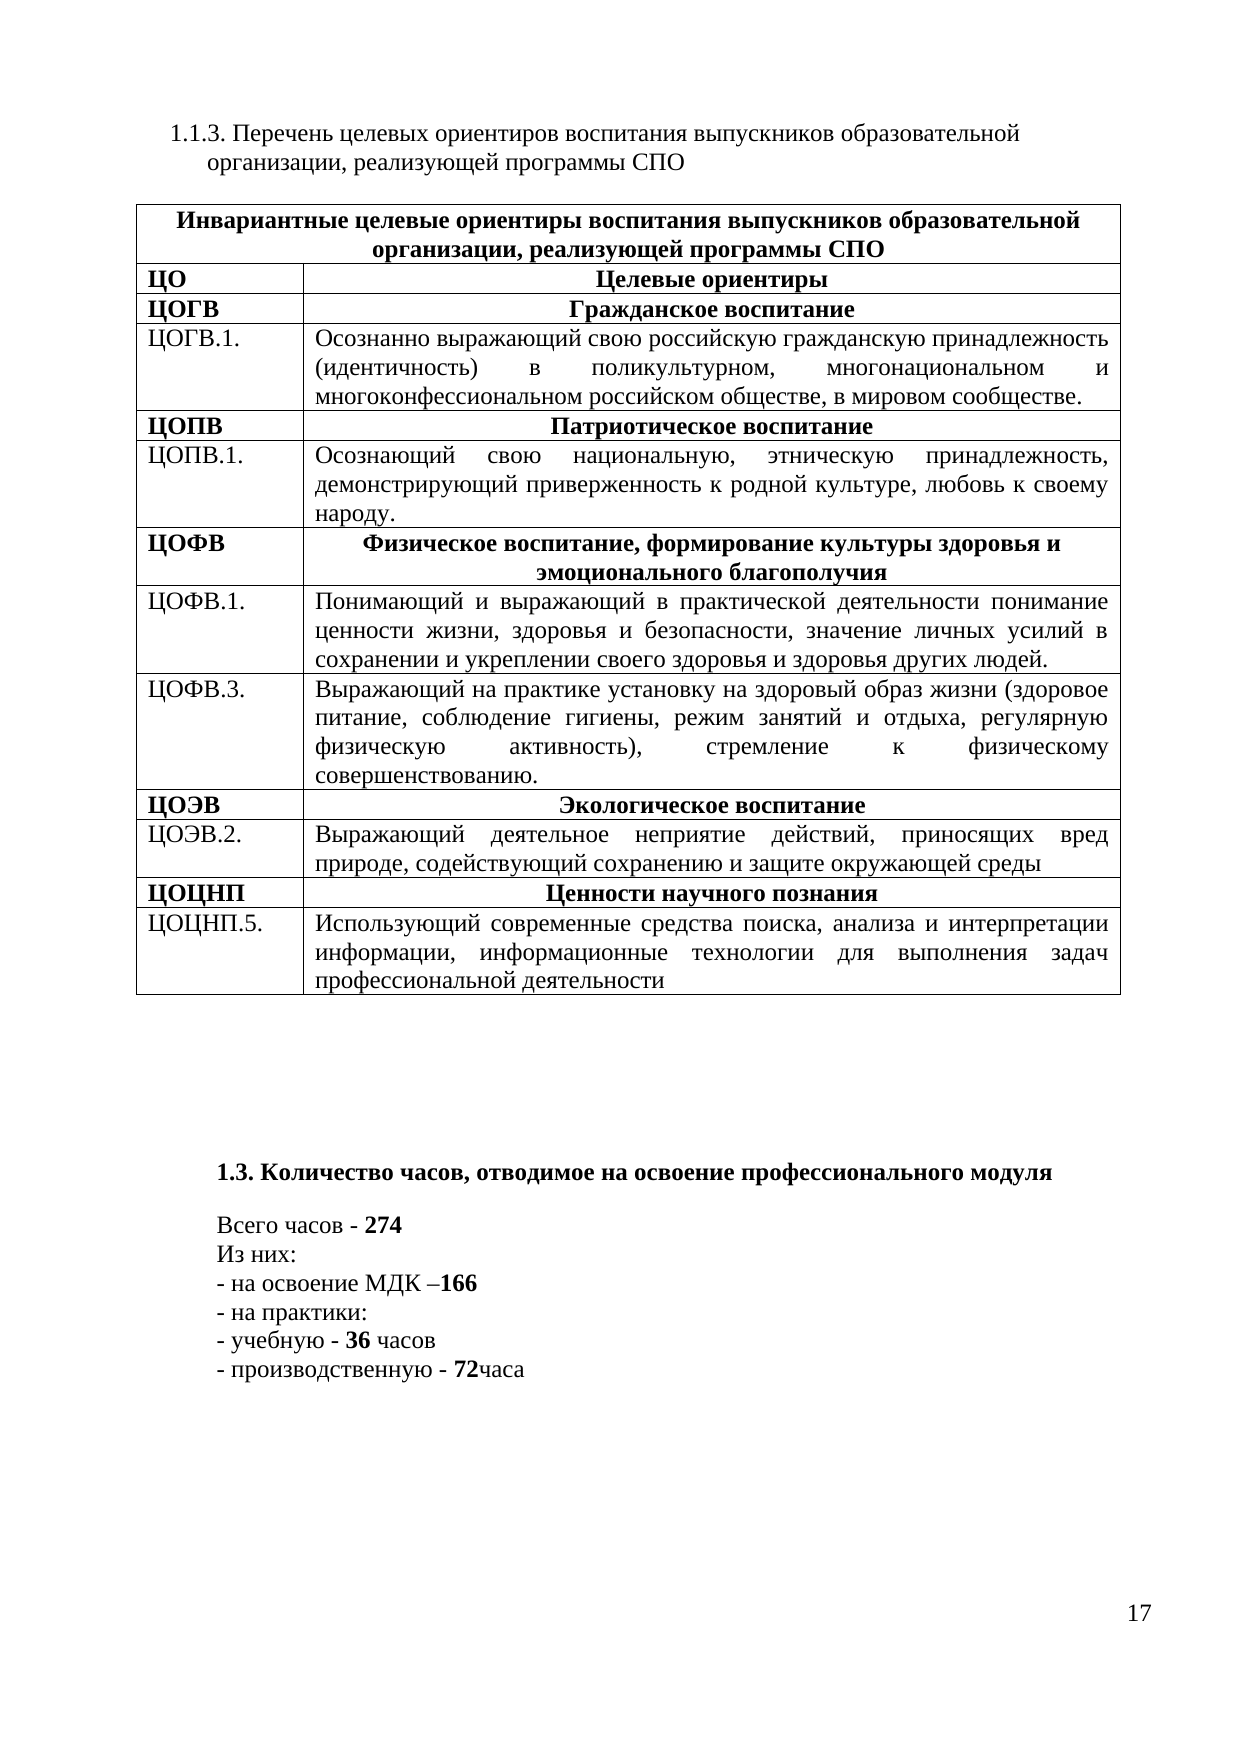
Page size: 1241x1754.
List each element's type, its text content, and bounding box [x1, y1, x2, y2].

table_cell Гражданское воспитание [304, 294, 1120, 322]
text - производственную - 72часа [148, 1354, 1152, 1383]
text - на освоение МДК –166 [148, 1268, 1152, 1297]
table_cell Выражающий на практике установку на здоровый образ жизни (здоровое питание, соблюдение гигиены, режим занятий и отдыха, регулярную физическую активность), стремление к физическому совершенствованию. [304, 674, 1120, 789]
table_cell ЦОФВ.3. [137, 674, 303, 789]
table_cell Осознанно выражающий свою российскую гражданскую принадлежность (идентичность) в поликультурном, многонациональном и многоконфессиональном российском обществе, в мировом сообществе. [304, 324, 1120, 410]
table_cell Осознающий свою национальную, этническую принадлежность, демонстрирующий приверженность к родной культуре, любовь к своему народу. [304, 441, 1120, 527]
text - учебную - 36 часов [148, 1326, 1152, 1354]
table_cell ЦОПВ.1. [137, 441, 303, 527]
table_cell ЦОЭВ.2. [137, 820, 303, 877]
table_cell ЦОЦНП.5. [137, 908, 303, 994]
text Всего часов - 274 [148, 1211, 1152, 1239]
table_cell ЦО [137, 264, 303, 293]
table_cell Экологическое воспитание [304, 790, 1120, 818]
table_cell ЦОФВ.1. [137, 586, 303, 673]
text 1.3. Количество часов, отводимое на освоение профессионального модуля [148, 1157, 1152, 1186]
text - на практики: [148, 1297, 1152, 1326]
table_header Инвариантные целевые ориентиры воспитания выпускников образовательной организации, реализующей программы СПО [137, 205, 1120, 263]
table_cell ЦОПВ [137, 411, 303, 439]
table_cell ЦОЦНП [137, 878, 303, 907]
table_cell ЦОГВ.1. [137, 324, 303, 410]
table_cell Выражающий деятельное неприятие действий, приносящих вред природе, содействующий сохранению и защите окружающей среды [304, 820, 1120, 877]
table_cell ЦОГВ [137, 294, 303, 322]
table_cell ЦОЭВ [137, 790, 303, 818]
table_cell Использующий современные средства поиска, анализа и интерпретации информации, информационные технологии для выполнения задач профессиональной деятельности [304, 908, 1120, 994]
table_cell Понимающий и выражающий в практической деятельности понимание ценности жизни, здоровья и безопасности, значение личных усилий в сохранении и укреплении своего здоровья и здоровья других людей. [304, 586, 1120, 673]
table_cell Физическое воспитание, формирование культуры здоровья и эмоционального благополучия [304, 528, 1120, 585]
table_cell Ценности научного познания [304, 878, 1120, 907]
table_cell Целевые ориентиры [304, 264, 1120, 293]
table_cell ЦОФВ [137, 528, 303, 585]
table_cell Патриотическое воспитание [304, 411, 1120, 439]
text Из них: [148, 1239, 1152, 1268]
text 1.1.3. Перечень целевых ориентиров воспитания выпускников образовательной организации, реализующей программы СПО [169, 118, 1152, 176]
